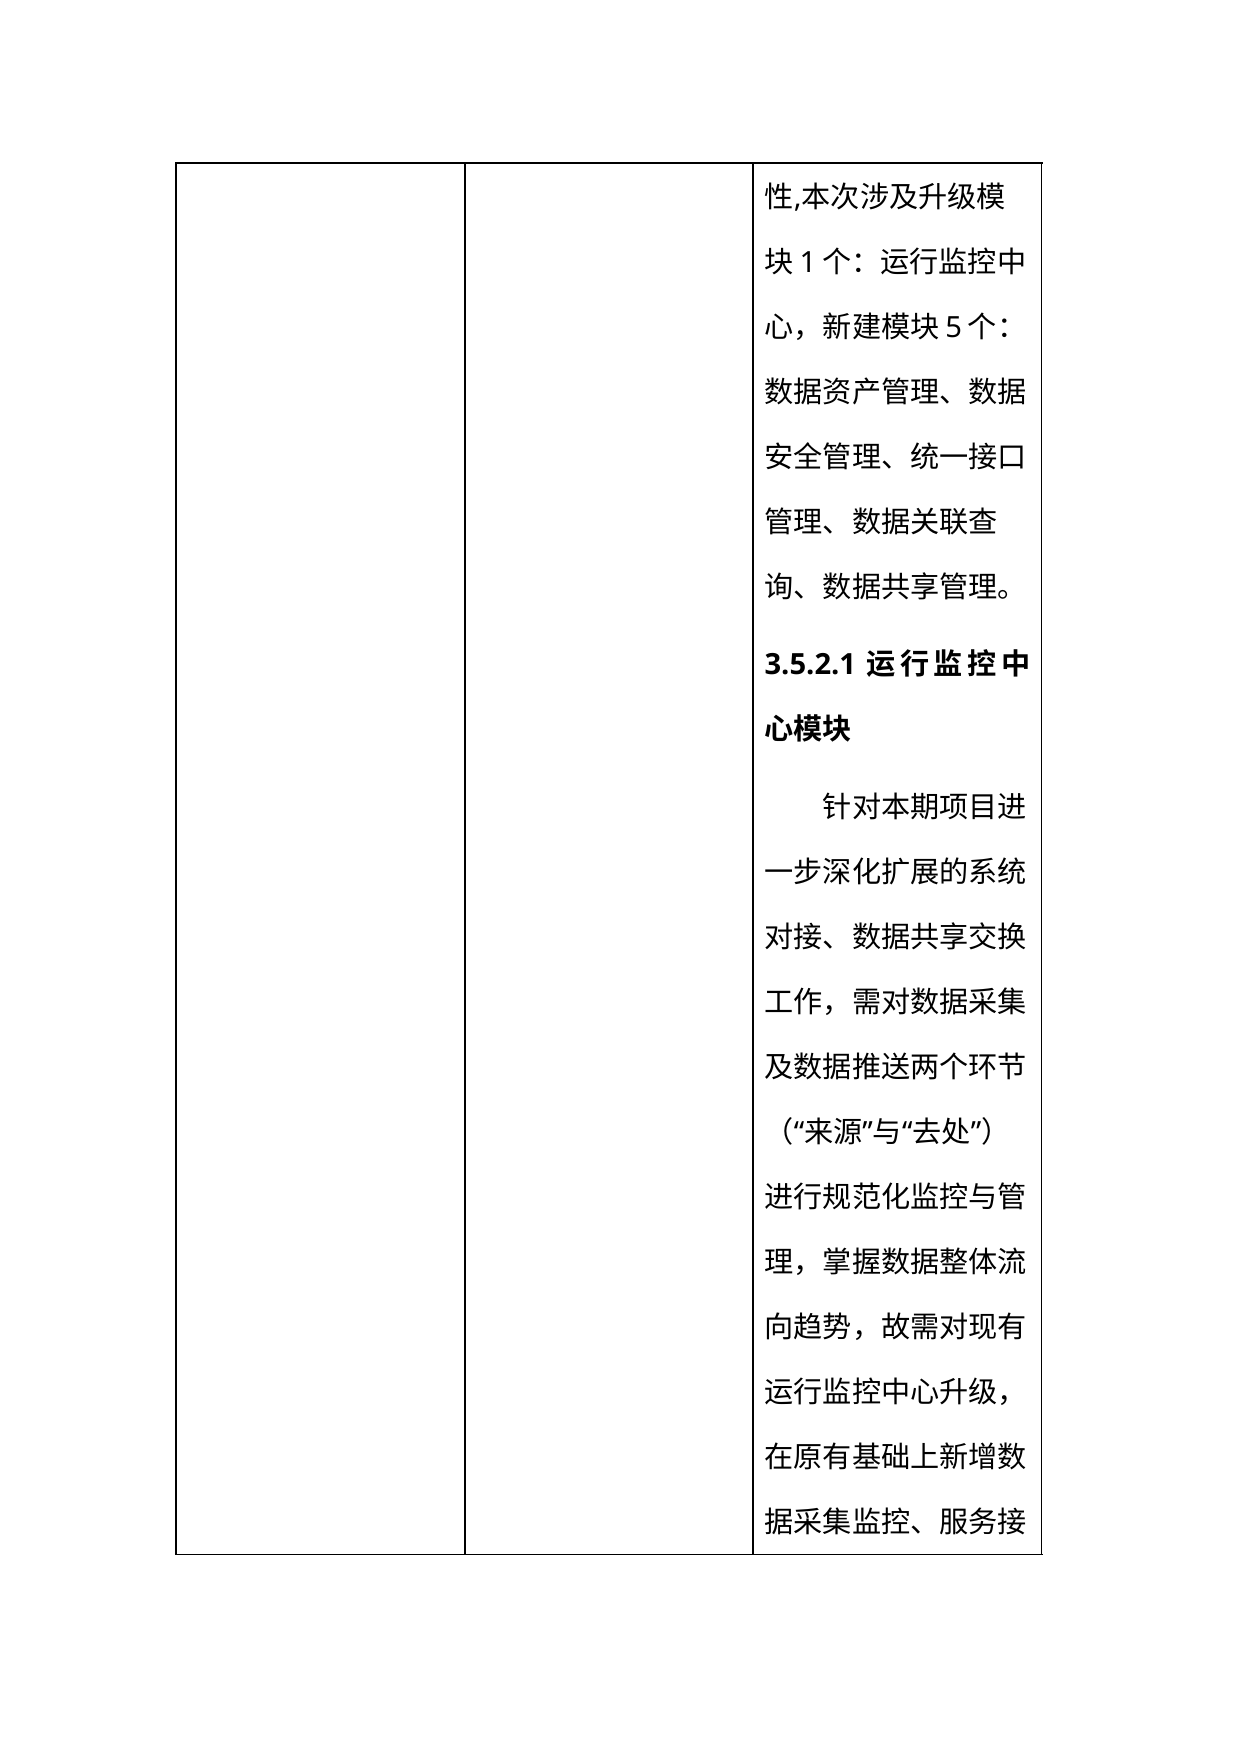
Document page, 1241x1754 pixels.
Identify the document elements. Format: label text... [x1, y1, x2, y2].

table_cell [177, 164, 464, 1553]
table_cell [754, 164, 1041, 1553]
table_cell 1 [466, 164, 752, 1553]
